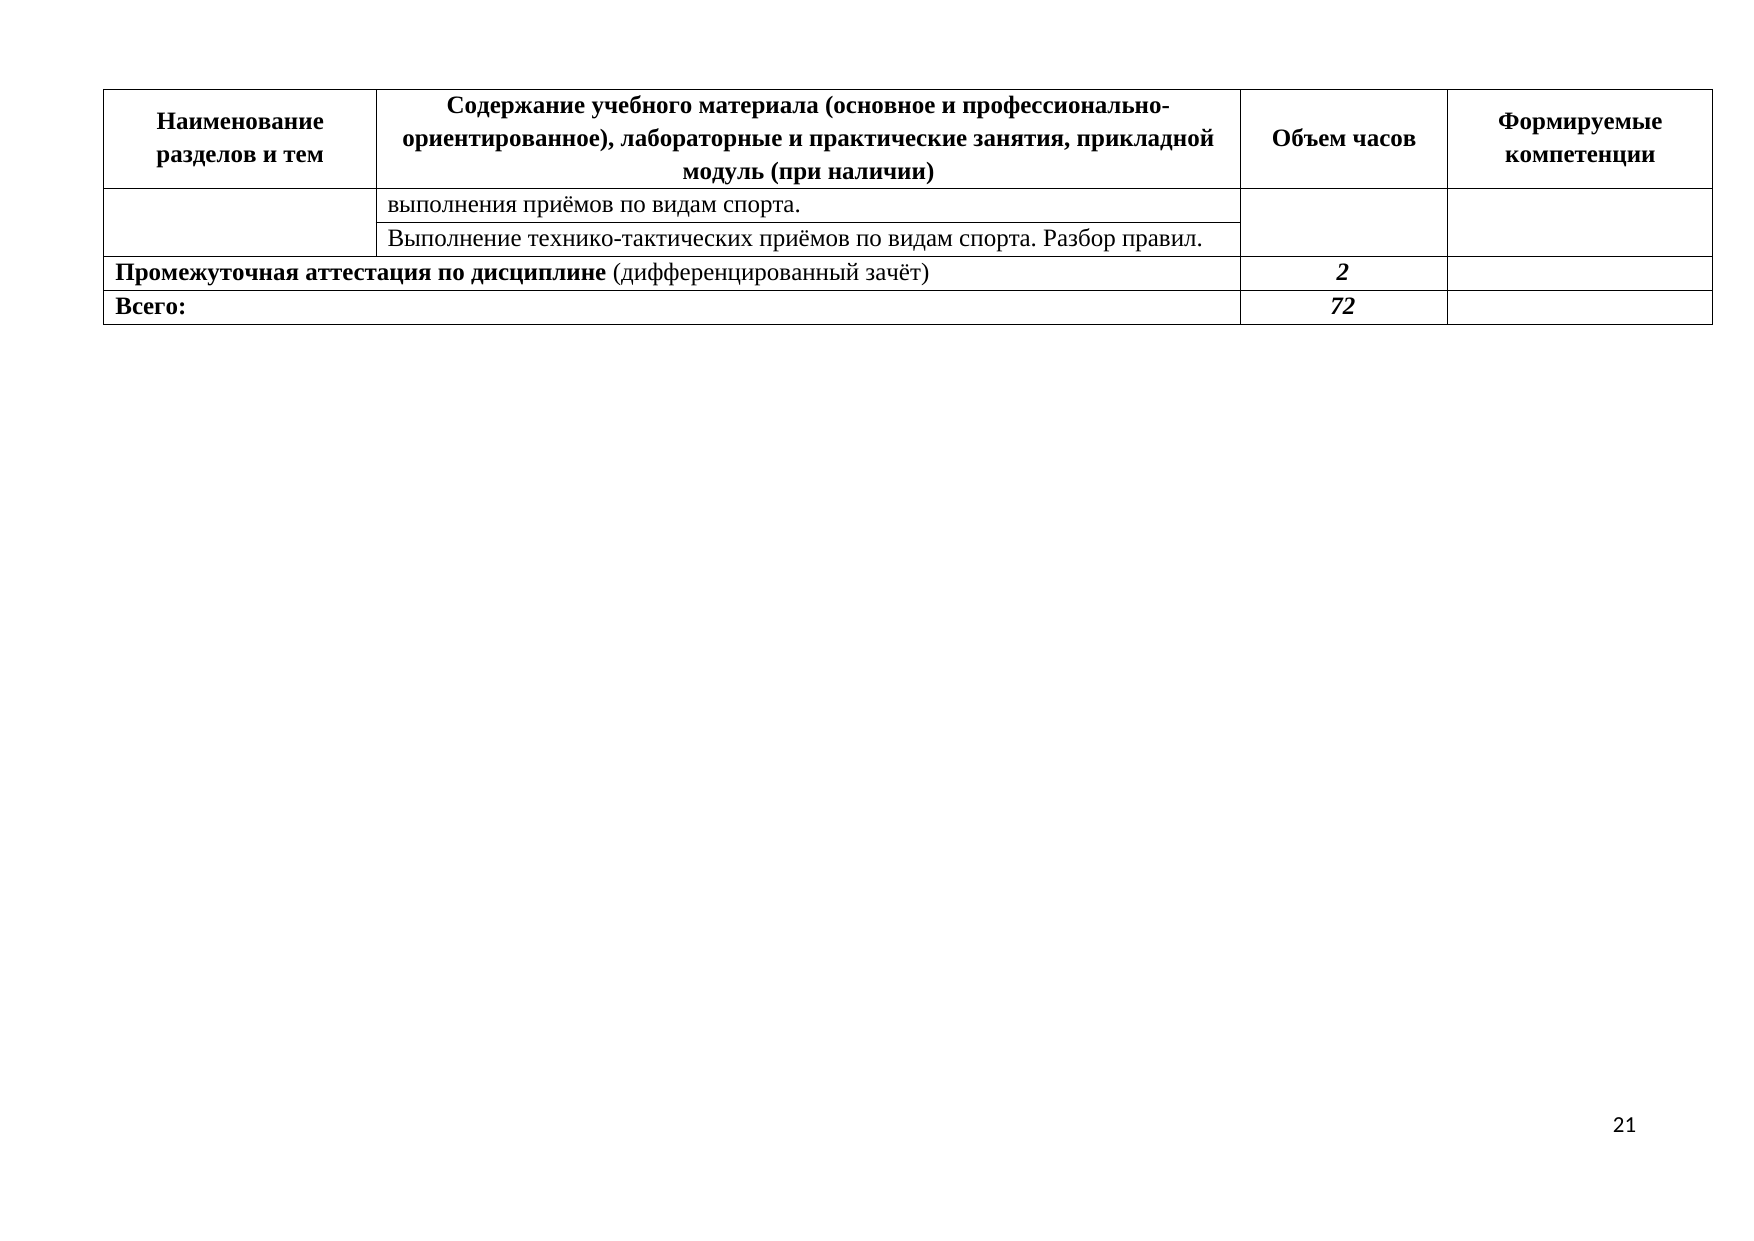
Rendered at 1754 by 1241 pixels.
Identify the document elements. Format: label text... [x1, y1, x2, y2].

table_header Наименование разделов и тем [104, 90, 376, 188]
table_cell 2 [1241, 257, 1447, 290]
table_cell Промежуточная аттестация по дисциплине (дифференцированный зачёт) [104, 257, 1240, 290]
table_cell Техника безопасности на занятиях. Освоение и совершенствование техники выполнения приёмов по видам спорта. [377, 189, 1240, 222]
table_header Объем часов [1241, 90, 1447, 188]
table_cell Всего: [104, 291, 1240, 324]
table_header Содержание учебного материала (основное и профессионально-ориентированное), лабораторные и практические занятия, прикладной модуль (при наличии) [377, 90, 1240, 188]
table_cell [1448, 291, 1712, 324]
table_cell [1448, 257, 1712, 290]
table_cell 72 [1241, 291, 1447, 324]
table_cell Выполнение технико-тактических приёмов по видам спорта. Разбор правил. [377, 223, 1240, 256]
table_header Формируемые компетенции [1448, 90, 1712, 188]
